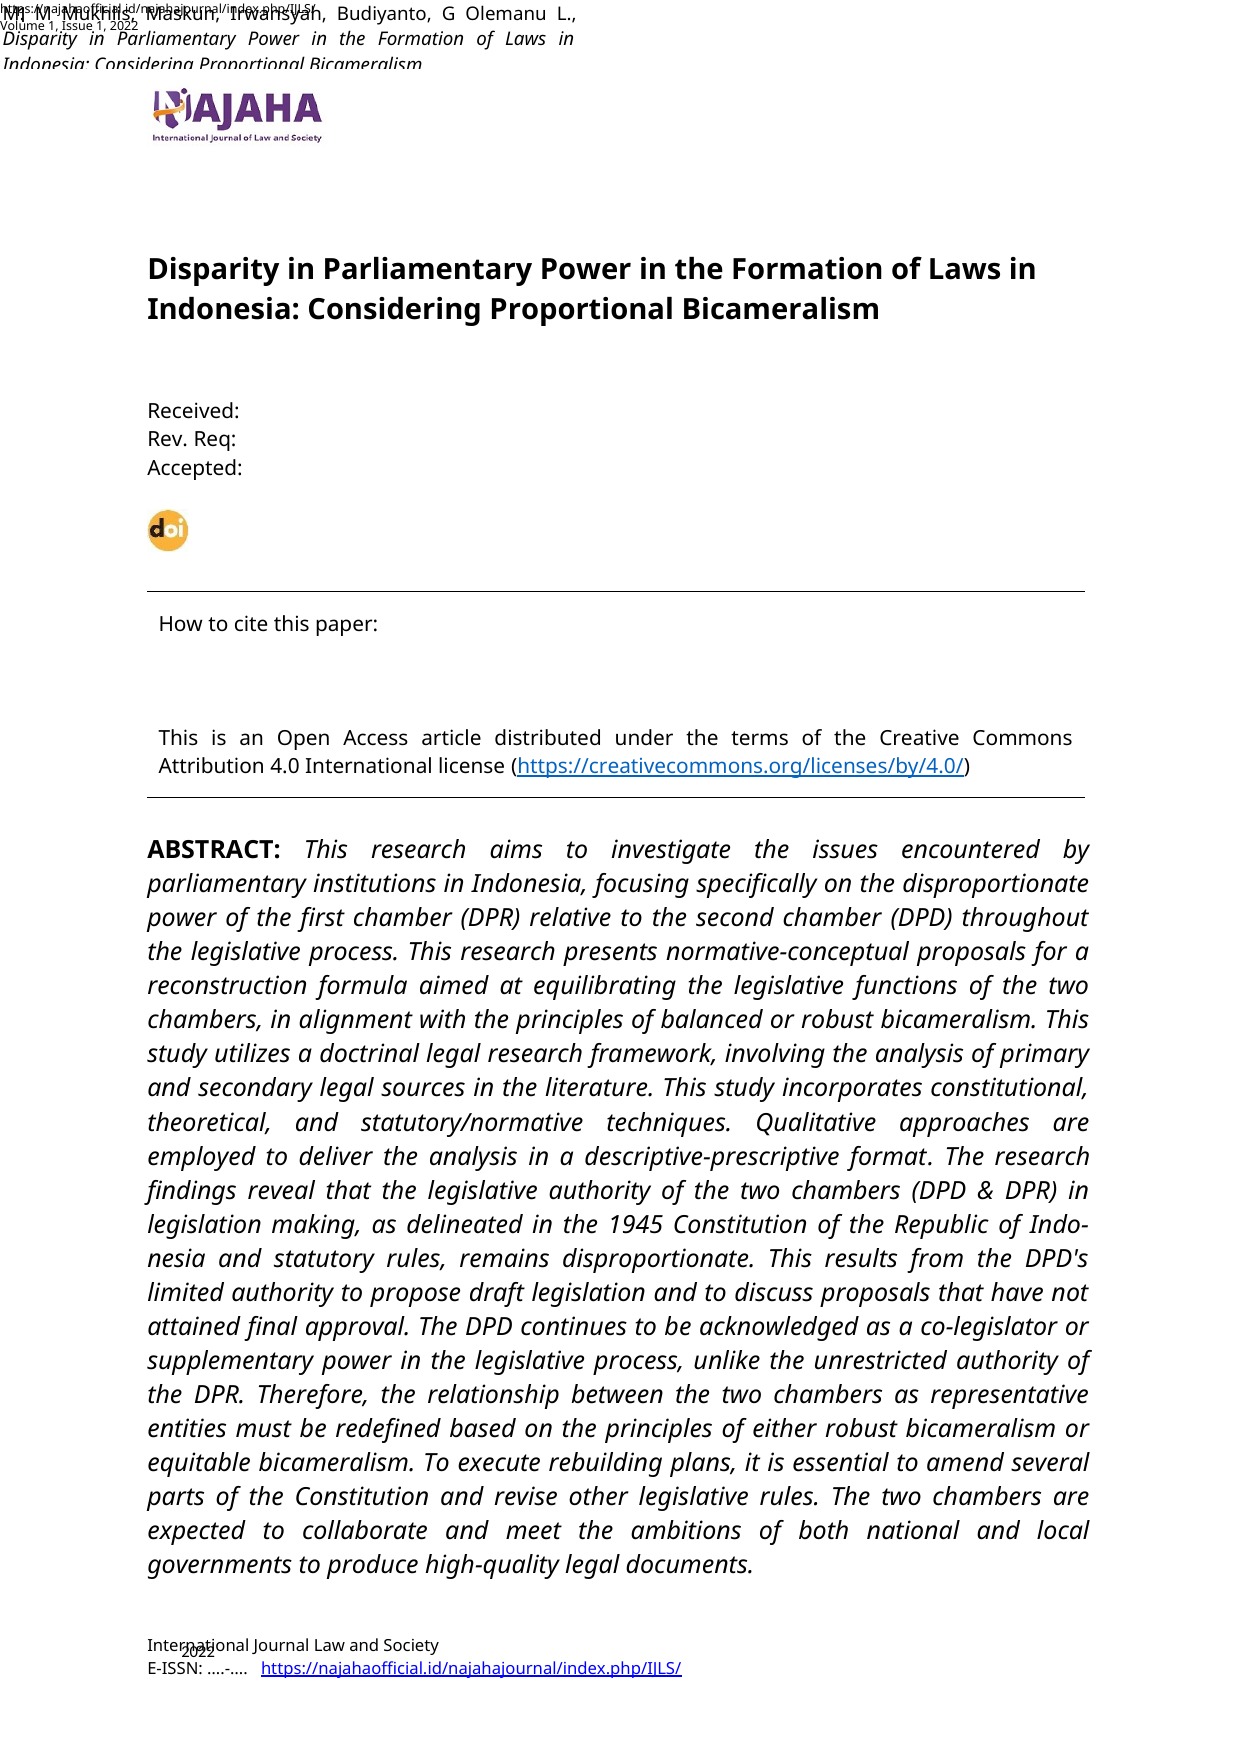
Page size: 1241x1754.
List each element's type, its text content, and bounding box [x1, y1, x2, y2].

text ABSTRACT: This research aims to investigate the issues encountered by parliamentary institutions in Indonesia, focusing specifically on the disproportionate power of the first chamber (DPR) relative to the second chamber (DPD) throughout the legislative process. This research presents normative-conceptual proposals for a reconstruction formula aimed at equilibrating the legislative functions of the two chambers, in alignment with the principles of balanced or robust bicameralism. This study utilizes a doctrinal legal research framework, involving the analysis of primary and secondary legal sources in the literature. This study incorporates constitutional, theoretical, and statutory/normative techniques. Qualitative approaches are employed to deliver the analysis in a descriptive-prescriptive format. The research findings reveal that the legislative authority of the two chambers (DPD & DPR) in legislation making, as delineated in the 1945 Constitution of the Republic of Indo-nesia and statutory rules, remains disproportionate. This results from the DPD's limited authority to propose draft legislation and to discuss proposals that have not attained final approval. The DPD continues to be acknowledged as a co-legislator or supplementary power in the legislative process, unlike the unrestricted authority of the DPR. Therefore, the relationship between the two chambers as representative entities must be redefined based on the principles of either robust bicameralism or equitable bicameralism. To execute rebuilding plans, it is essential to amend several parts of the Constitution and revise other legislative rules. The two chambers are expected to collaborate and meet the ambitions of both national and local governments to produce high-quality legal documents. [147, 832, 1093, 1581]
table_header How to cite this paper: This is an Open Access article distributed under the terms of the Creative Commons Attribution 4.0 International license (https://creativecommons.org/licenses/by/4.0/) [147, 592, 1085, 797]
text Disparity in Parliamentary Power in the Formation of Laws in Indonesia: Considering Proportional Bicameralism [147, 248, 1093, 328]
text Accepted: [147, 453, 1016, 481]
text Rev. Req: [147, 424, 1016, 453]
text Received: [147, 396, 1016, 424]
picture [147, 75, 327, 157]
picture [147, 509, 189, 552]
